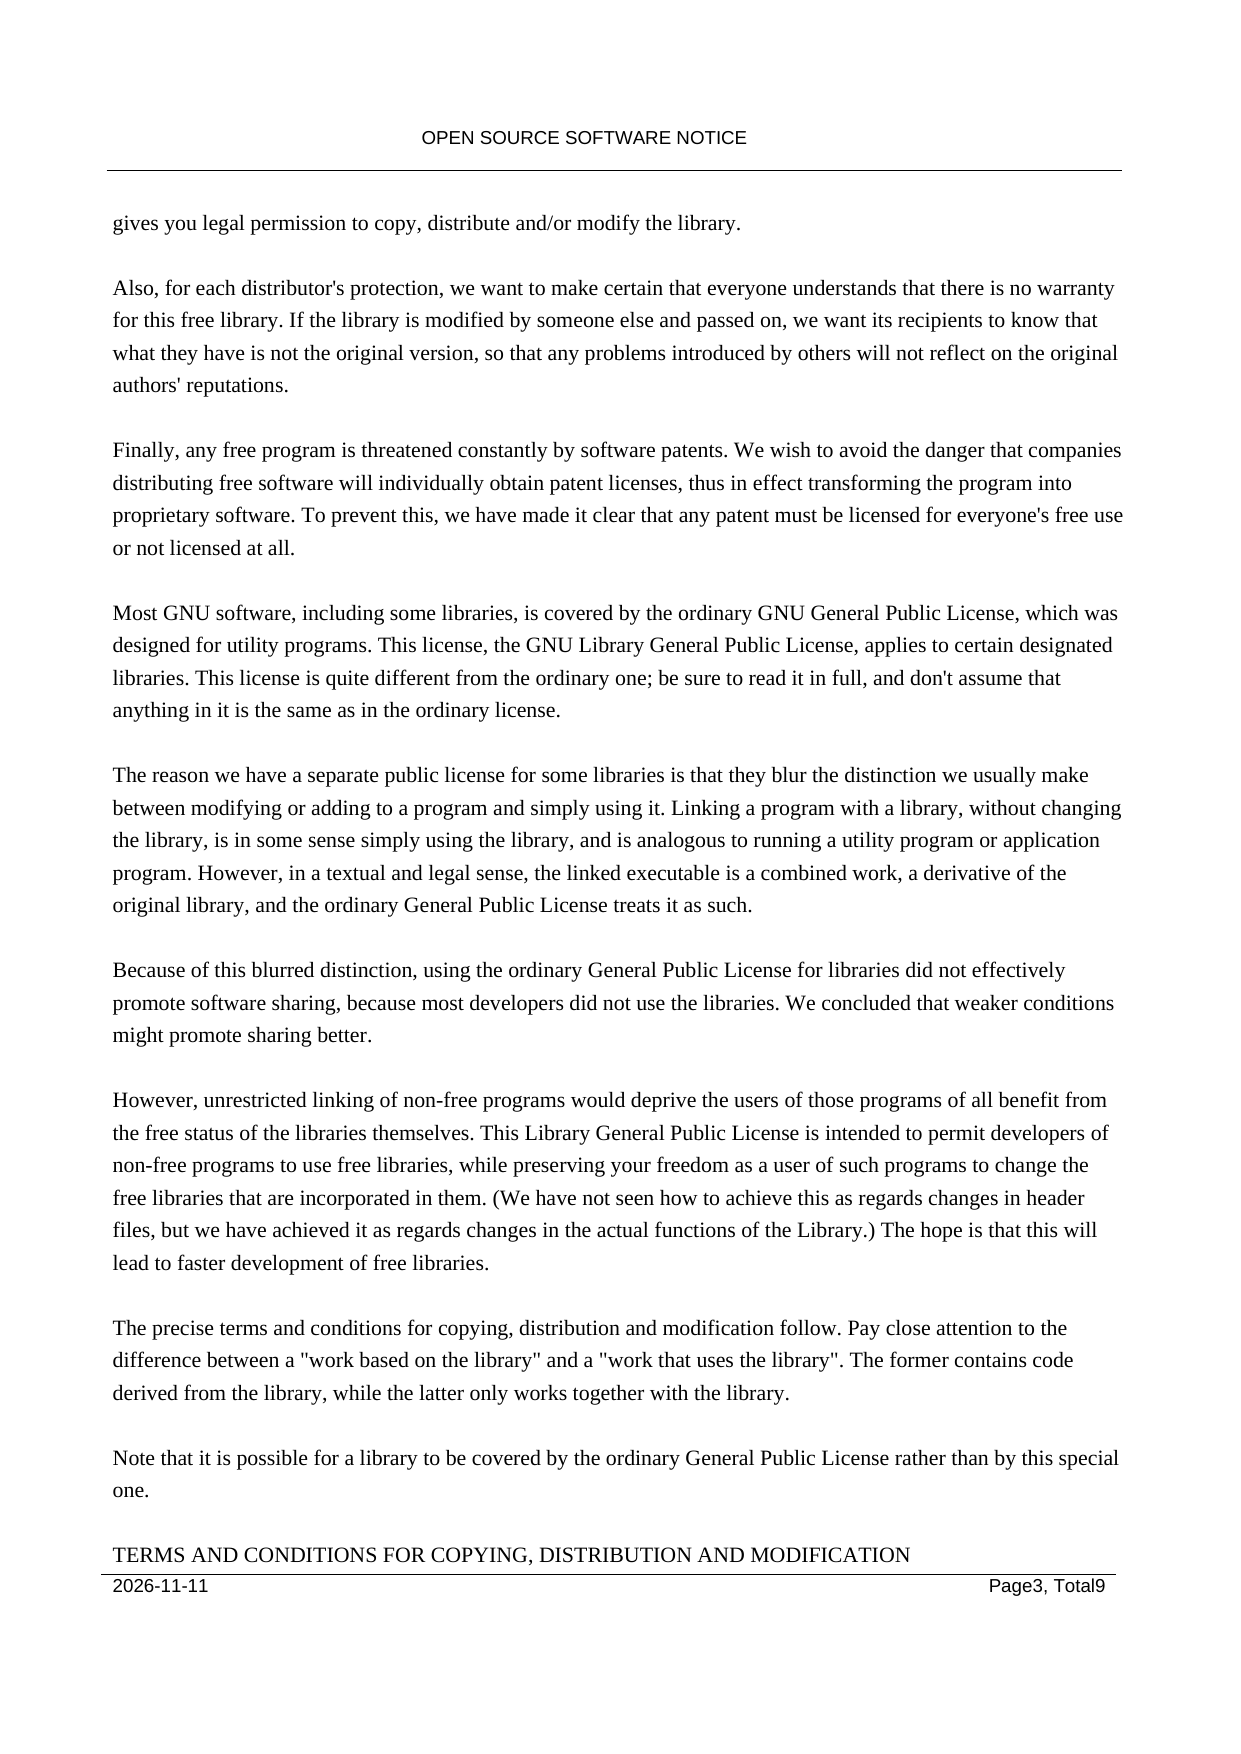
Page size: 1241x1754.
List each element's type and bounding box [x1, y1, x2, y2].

text [112, 206, 1128, 1571]
